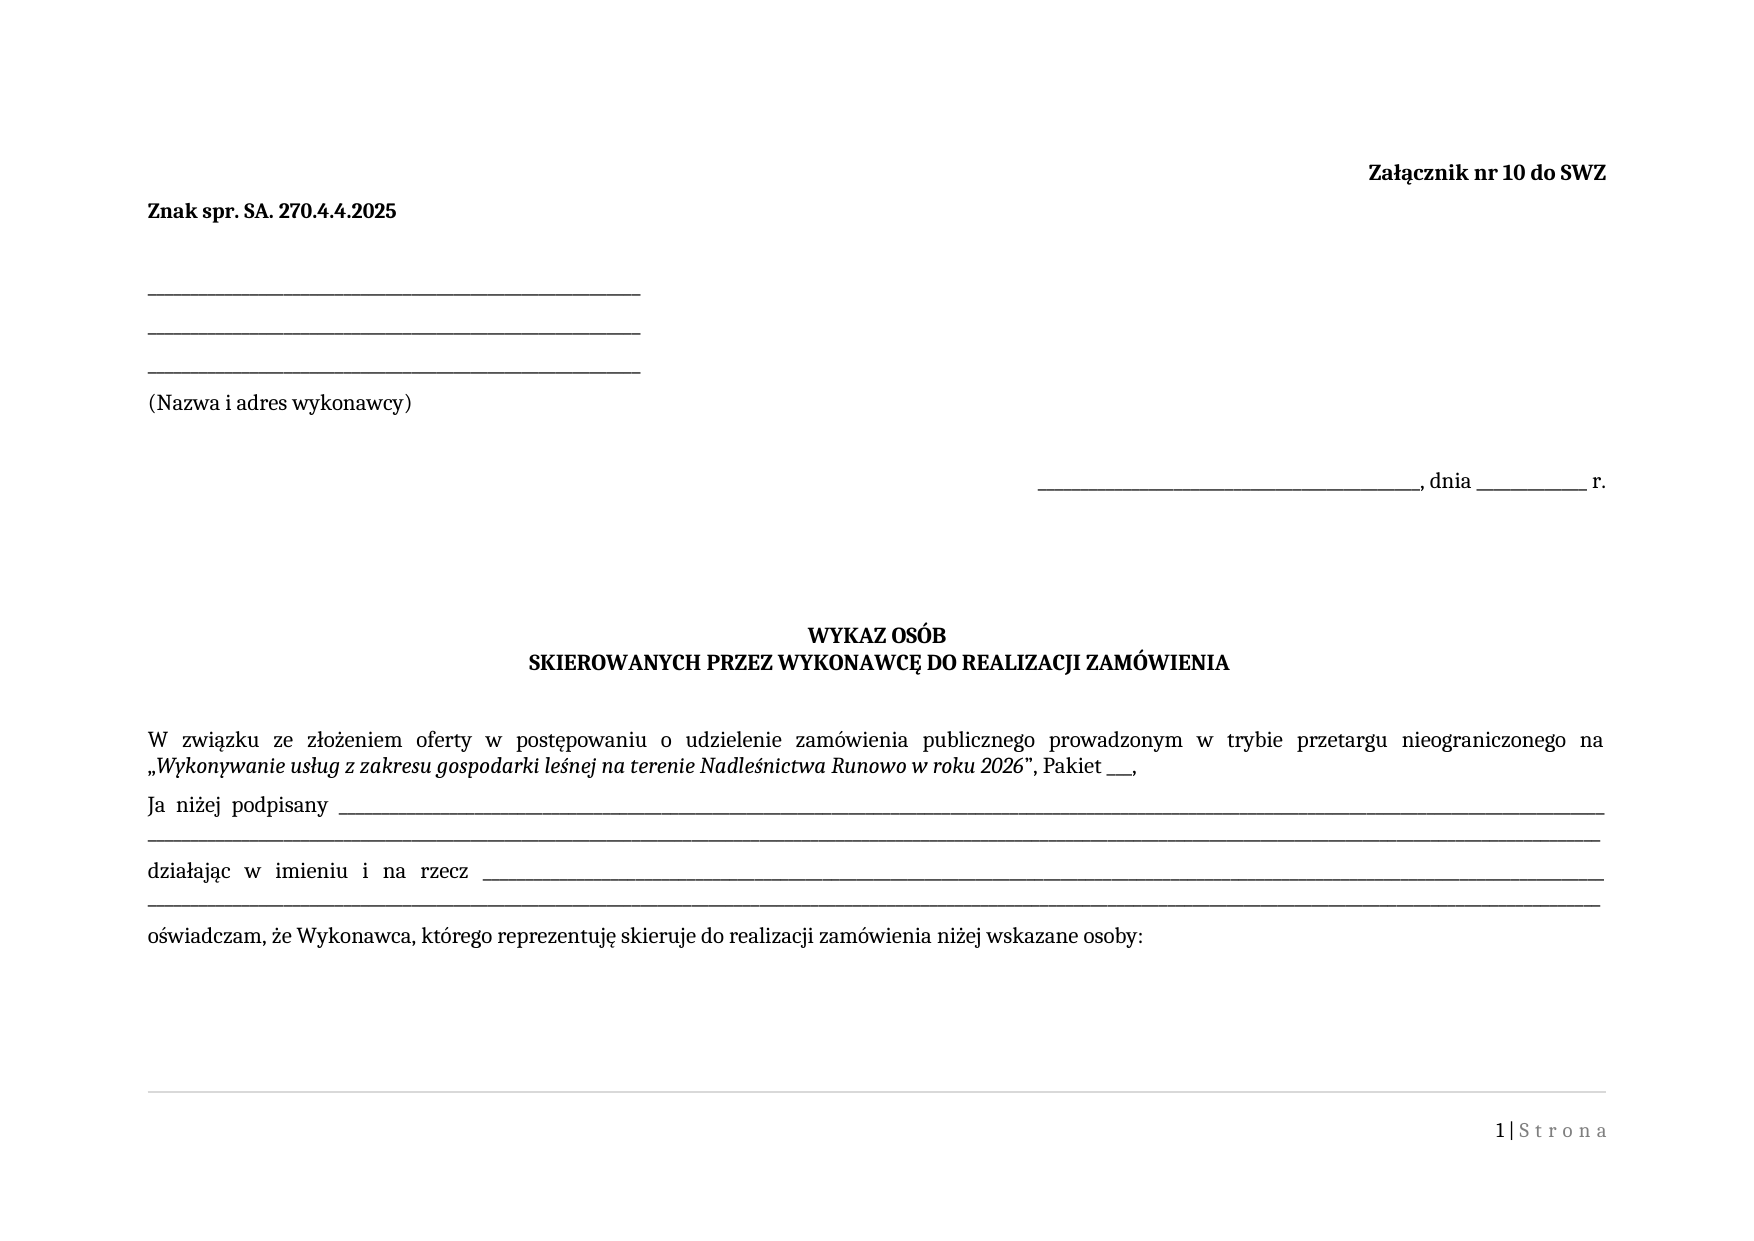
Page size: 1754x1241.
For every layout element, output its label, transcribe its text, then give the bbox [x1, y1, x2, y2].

text WYKAZ OSÓB SKIEROWANYCH PRZEZ WYKONAWCĘ DO REALIZACJI ZAMÓWIENIA [148, 623, 1606, 676]
text oświadczam, że Wykonawca, którego reprezentuję skieruje do realizacji zamówienia niżej wskazane osoby: [148, 923, 1606, 949]
text W związku ze złożeniem oferty w postępowaniu o udzielenie zamówienia publicznego prowadzonym w trybie przetargu nieograniczonego na „Wykonywanie usług z zakresu gospodarki leśnej na terenie Nadleśnictwa Runowo w roku 2026”, Pakiet ___, [148, 727, 1606, 780]
text __________________________________________________________ [148, 351, 1606, 377]
text __________________________________________________________ [148, 312, 1606, 338]
text (Nazwa i adres wykonawcy) [148, 390, 1606, 416]
text __________________________________________________________ [148, 273, 1606, 299]
text działając w imieniu i na rzecz ____________________________________________________________________________________________________________________________________ ___________________________________________________________________________________________________________________________________________________________________________ [148, 857, 1606, 910]
text Ja niżej podpisany _____________________________________________________________________________________________________________________________________________________ ___________________________________________________________________________________________________________________________________________________________________________ [148, 792, 1606, 845]
text Znak spr. SA. 270.4.4.2025 [148, 199, 1606, 224]
text Załącznik nr 10 do SWZ [148, 160, 1606, 186]
text _____________________________________________, dnia _____________ r. [148, 467, 1606, 494]
